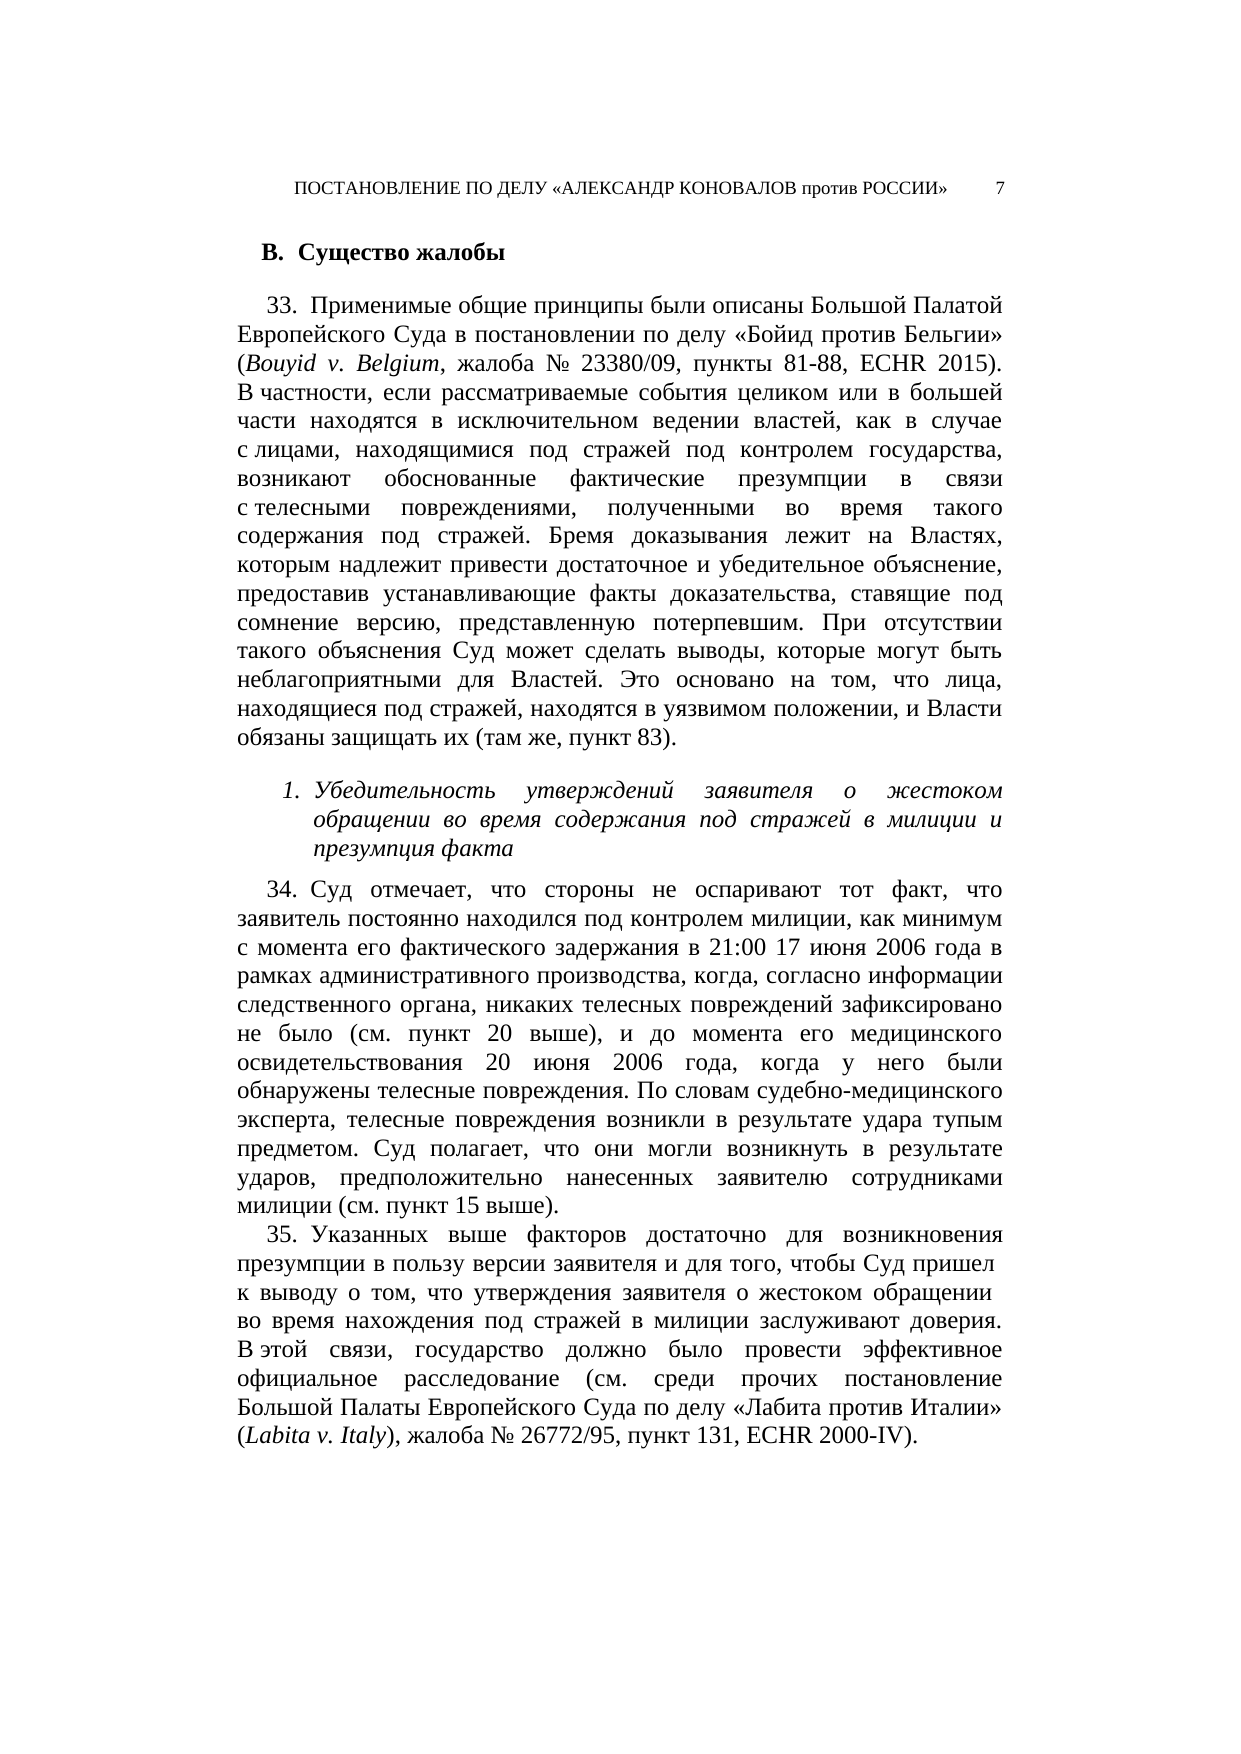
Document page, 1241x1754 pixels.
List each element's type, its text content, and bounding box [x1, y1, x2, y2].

subtitle B. Существо жалобы [261, 237, 1003, 266]
subtitle 1. Убедительность утверждений заявителя о жестоком обращении во время содержания под стражей в милиции и презумпция факта [282, 776, 1003, 862]
text 35. Указанных выше факторов достаточно для возникновения презумпции в пользу версии заявителя и для того, чтобы Суд пришел к выводу о том, что утверждения заявителя о жестоком обращении во время нахождения под стражей в милиции заслуживают доверия. В этой связи, государство должно было провести эффективное официальное расследование (см. среди прочих постановление Большой Палаты Европейского Суда по делу «Лабита против Италии» (Labita v. Italy), жалоба № 26772/95, пункт 131, ECHR 2000-IV). [237, 1219, 1003, 1449]
